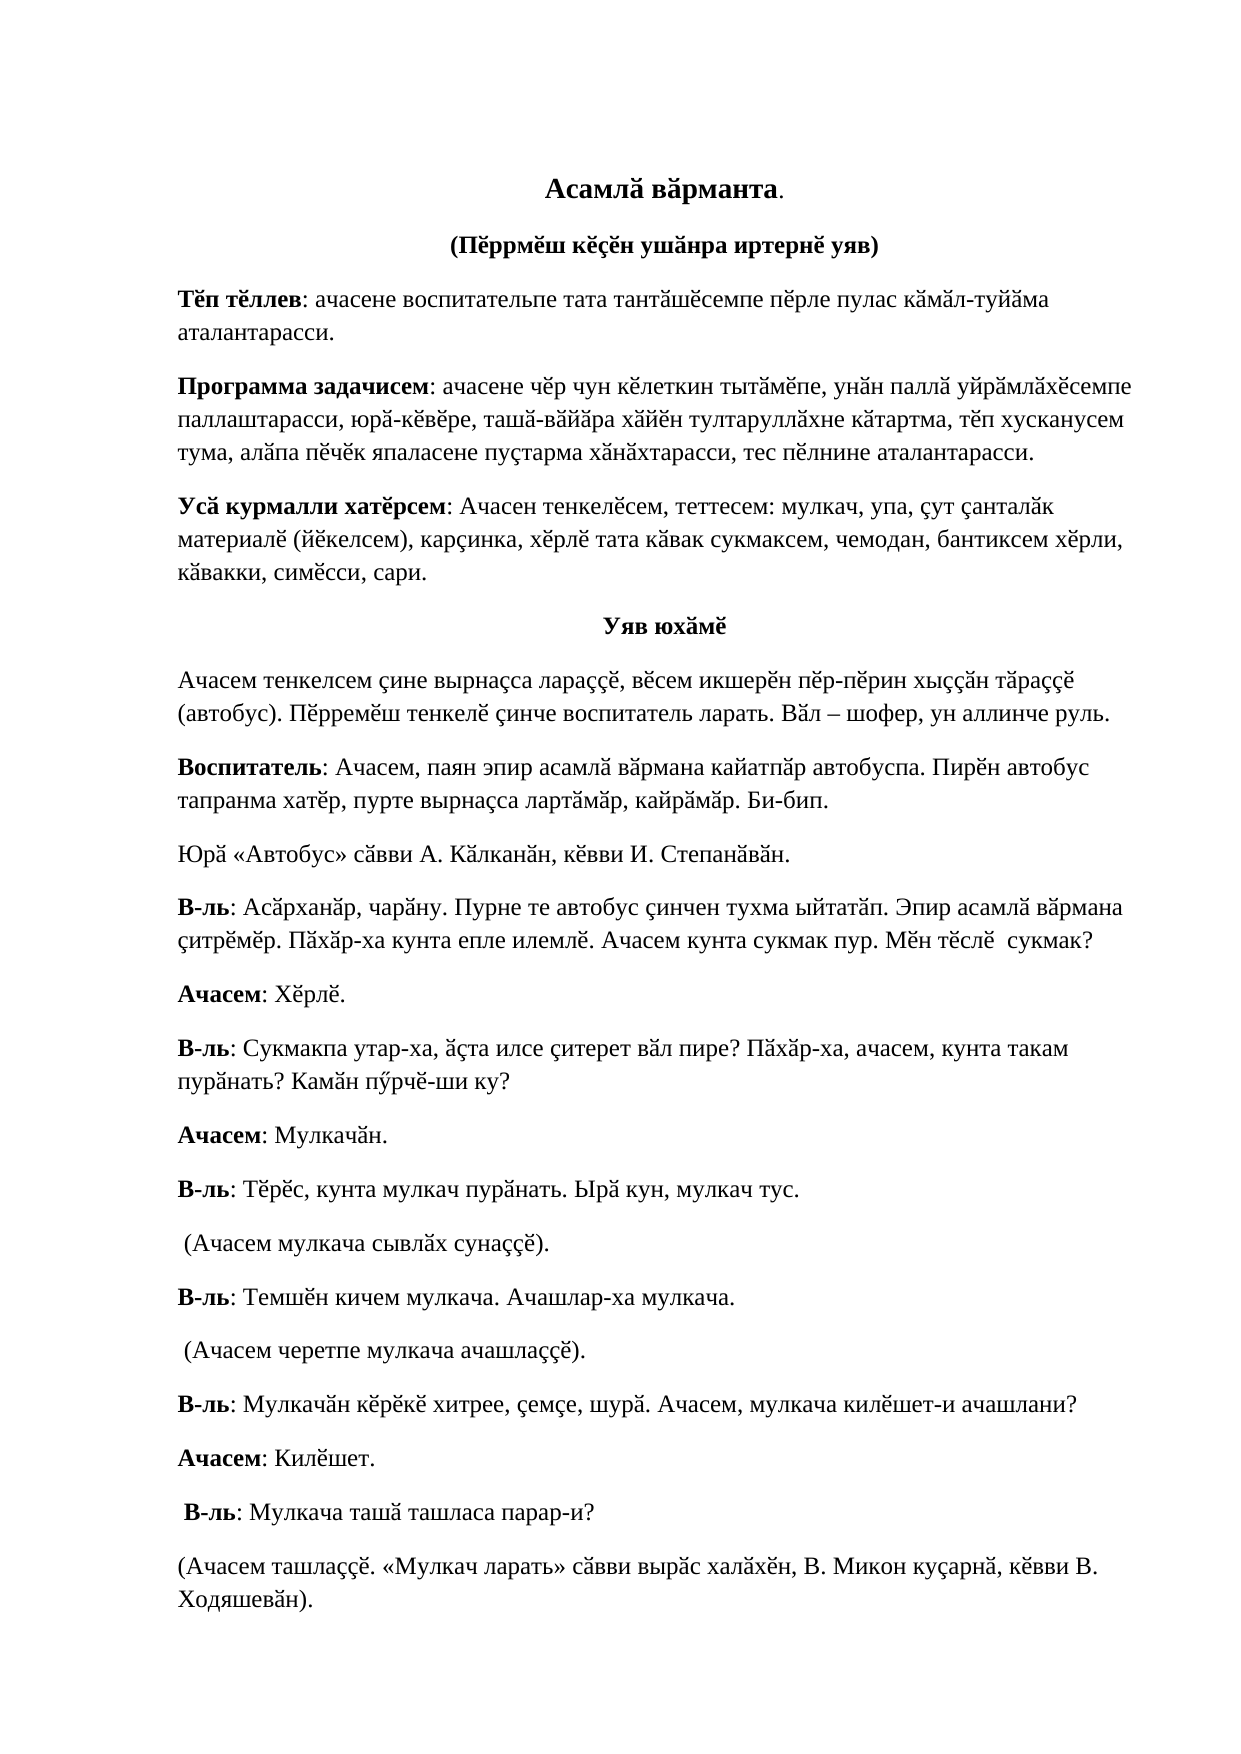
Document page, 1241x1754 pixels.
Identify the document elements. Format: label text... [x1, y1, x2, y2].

text Тӗп тӗллев: ачасене воспитательпе тата тантӑшӗсемпе пӗрле пулас кӑмӑл-туйӑма аталантарасси. [177, 284, 1152, 346]
text Уяв юхӑмӗ [177, 611, 1152, 640]
text Ачасем: Килӗшет. [177, 1443, 1152, 1472]
text В-ль: Мулкачӑн кӗрӗкӗ хитрее, çемçе, шурӑ. Ачасем, мулкача килӗшет-и ачашлани? [177, 1389, 1152, 1418]
text Ачасем тенкелсем çине вырнаçса лараççӗ, вӗсем икшерӗн пӗр-пӗрин хыççӑн тӑраççӗ (автобус). Пӗрремӗш тенкелӗ çинче воспитатель ларать. Вӑл – шофер, ун аллинче руль. [177, 665, 1152, 727]
text (Ачасем черетпе мулкача ачашлаççӗ). [177, 1336, 1152, 1364]
text В-ль: Темшӗн кичем мулкача. Ачашлар-ха мулкача. [177, 1282, 1152, 1310]
text Воспитатель: Ачасем, паян эпир асамлӑ вӑрмана кайатпӑр автобуспа. Пирӗн автобус тапранма хатӗр, пурте вырнаçса лартӑмӑр, кайрӑмӑр. Би-бип. [177, 752, 1152, 813]
text Усӑ курмалли хатӗрсем: Ачасен тенкелӗсем, теттесем: мулкач, упа, çут çанталӑк материалӗ (йӗкелсем), карçинка, хӗрлӗ тата кӑвак сукмаксем, чемодан, бантиксем хӗрли, кӑвакки, симӗсси, сари. [177, 491, 1152, 586]
text В-ль: Тӗрӗс, кунта мулкач пурӑнать. Ырӑ кун, мулкач тус. [177, 1174, 1152, 1203]
text В-ль: Сукмакпа утар-ха, ӑçта илсе çитерет вӑл пире? Пӑхӑр-ха, ачасем, кунта такам пурӑнать? Камӑн пӳрчӗ-ши ку? [177, 1033, 1152, 1095]
text Программа задачисем: ачасене чӗр чун кӗлеткин тытӑмӗпе, унӑн паллӑ уйрӑмлӑхӗсемпе паллаштарасси, юрӑ-кӗвӗре, ташӑ-вӑйӑра хӑйӗн тултаруллӑхне кӑтартма, тӗп хусканусем тума, алӑпа пӗчӗк япаласене пуçтарма хӑнӑхтарасси, тес пӗлнине аталантарасси. [177, 371, 1152, 466]
text Ачасем: Мулкачӑн. [177, 1120, 1152, 1149]
text Асамлӑ вӑрманта. [177, 171, 1152, 205]
text (Пӗррмӗш кӗçӗн ушӑнра иртернӗ уяв) [177, 231, 1152, 259]
text В-ль: Мулкача ташӑ ташласа парар-и? [177, 1497, 1152, 1526]
text В-ль: Асӑрханӑр, чарӑну. Пурне те автобус çинчен тухма ыйтатӑп. Эпир асамлӑ вӑрмана çитрӗмӗр. Пӑхӑр-ха кунта епле илемлӗ. Ачасем кунта сукмак пур. Мӗн тӗслӗ сукмак? [177, 892, 1152, 954]
text (Ачасем ташлаççӗ. «Мулкач ларать» сӑвви вырӑс халӑхӗн, В. Микон куçарнӑ, кӗвви В. Ходяшевӑн). [177, 1551, 1152, 1613]
text Ачасем: Хӗрлӗ. [177, 979, 1152, 1008]
text (Ачасем мулкача сывлӑх сунаççӗ). [177, 1228, 1152, 1257]
text Юрӑ «Автобус» сӑвви А. Кӑлканӑн, кӗвви И. Степанӑвӑн. [177, 839, 1152, 867]
